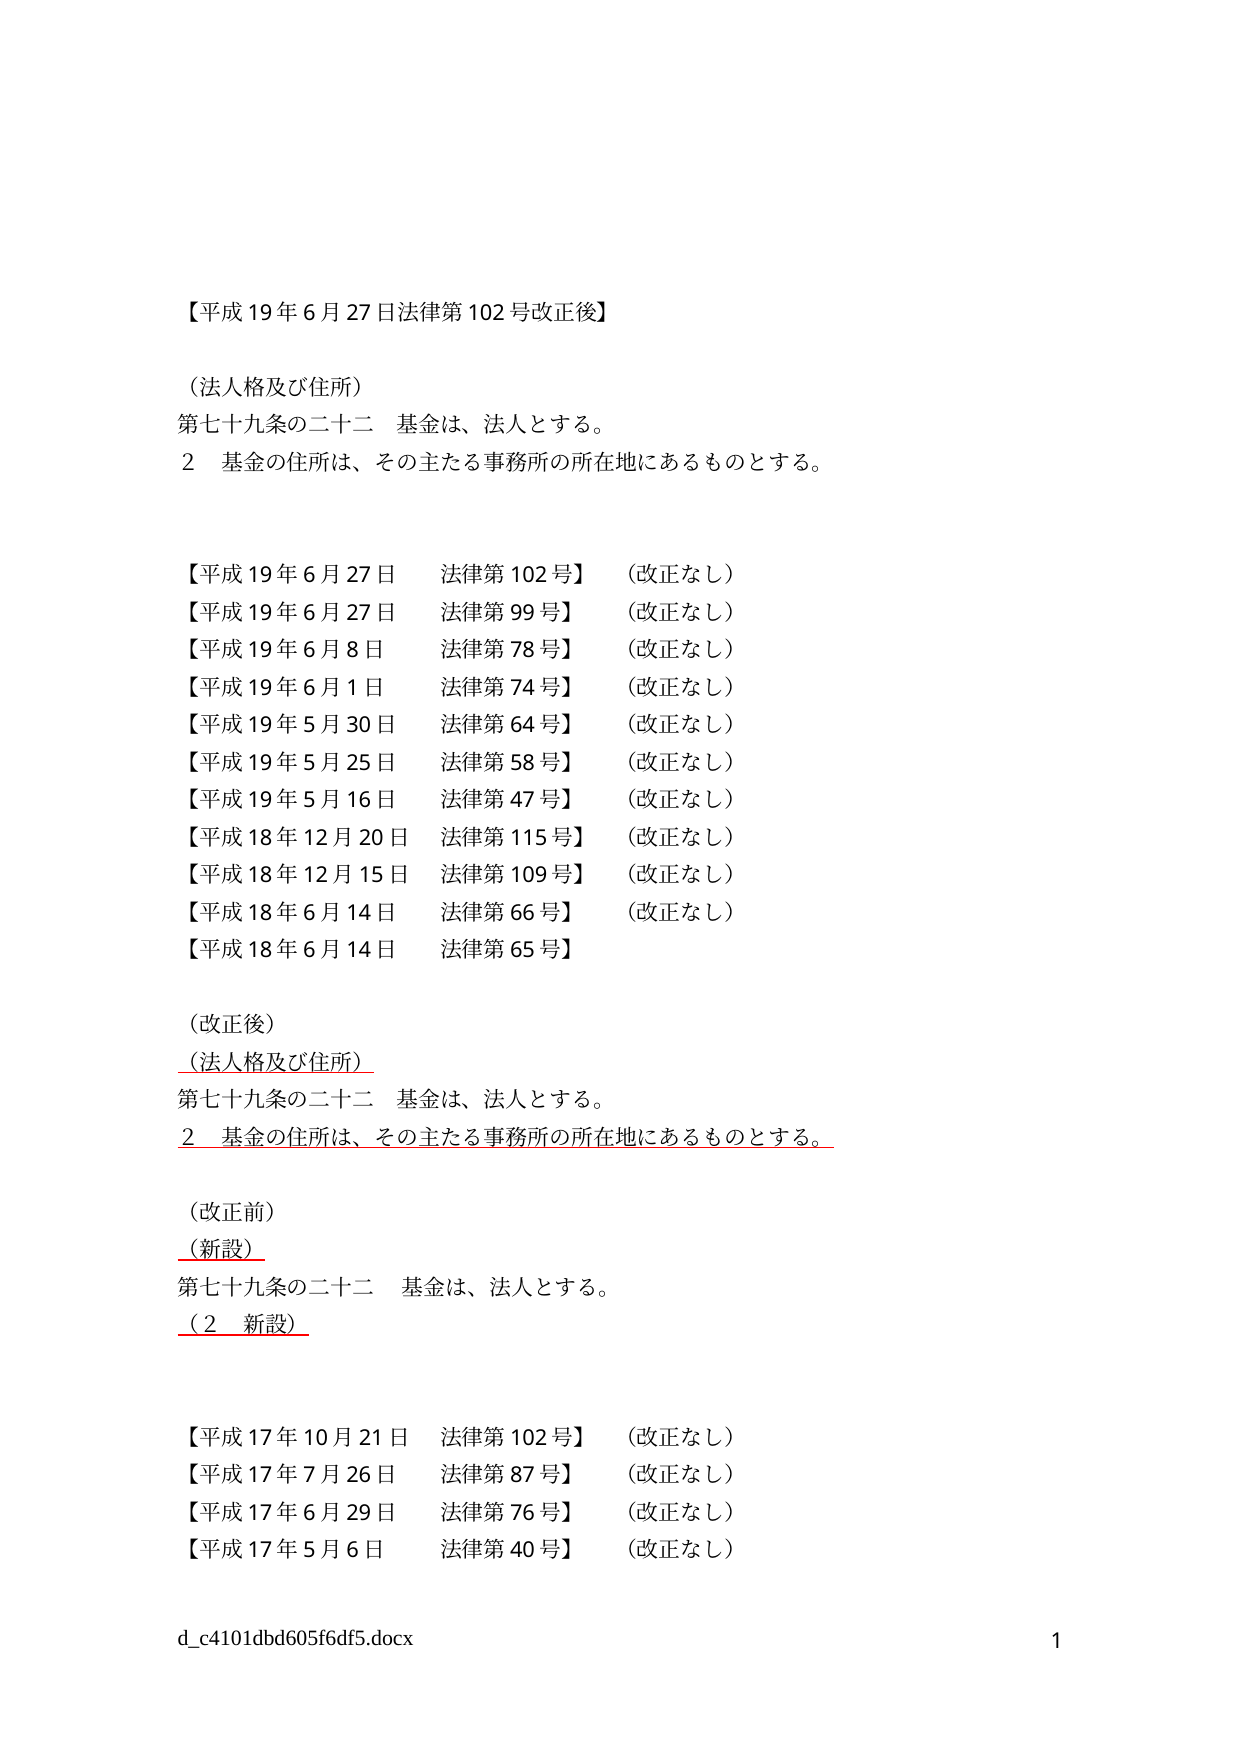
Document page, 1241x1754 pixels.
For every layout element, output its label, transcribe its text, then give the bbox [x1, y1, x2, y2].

text 【平成19年5月25日 法律第58号】 （改正なし） [177, 742, 1063, 779]
text 【平成19年6月27日法律第102号改正後】 [177, 292, 1063, 329]
text 第七十九条の二十二 基金は、法人とする。 [177, 1079, 1063, 1117]
text （法人格及び住所） [177, 1042, 1063, 1079]
text 【平成17年7月26日 法律第87号】 （改正なし） [177, 1454, 1063, 1492]
text （改正前） [177, 1192, 1063, 1229]
text 【平成19年6月1日 法律第74号】 （改正なし） [177, 667, 1063, 704]
text 【平成17年5月6日 法律第40号】 （改正なし） [177, 1529, 1063, 1567]
text 【平成19年6月8日 法律第78号】 （改正なし） [177, 629, 1063, 667]
text （法人格及び住所） [177, 367, 1063, 404]
text 【平成19年6月27日 法律第99号】 （改正なし） [177, 592, 1063, 629]
text 【平成18年6月14日 法律第65号】 [177, 929, 1063, 967]
text 【平成19年5月16日 法律第47号】 （改正なし） [177, 779, 1063, 817]
text 【平成18年12月15日 法律第109号】 （改正なし） [177, 854, 1063, 892]
text （新設） [177, 1229, 1063, 1267]
text 第七十九条の二十二 基金は、法人とする。 [177, 1267, 1063, 1304]
text 【平成19年6月27日 法律第102号】 （改正なし） [177, 554, 1063, 592]
text 【平成17年6月29日 法律第76号】 （改正なし） [177, 1492, 1063, 1529]
text 【平成18年6月14日 法律第66号】 （改正なし） [177, 892, 1063, 929]
text 【平成17年10月21日 法律第102号】 （改正なし） [177, 1417, 1063, 1454]
text ２ 基金の住所は、その主たる事務所の所在地にあるものとする。 [177, 1117, 1063, 1154]
text （２ 新設） [177, 1304, 1063, 1342]
text 【平成19年5月30日 法律第64号】 （改正なし） [177, 704, 1063, 742]
text ２ 基金の住所は、その主たる事務所の所在地にあるものとする。 [177, 442, 1063, 479]
text 第七十九条の二十二 基金は、法人とする。 [177, 404, 1063, 442]
text 【平成18年12月20日 法律第115号】 （改正なし） [177, 817, 1063, 854]
text （改正後） [177, 1004, 1063, 1042]
